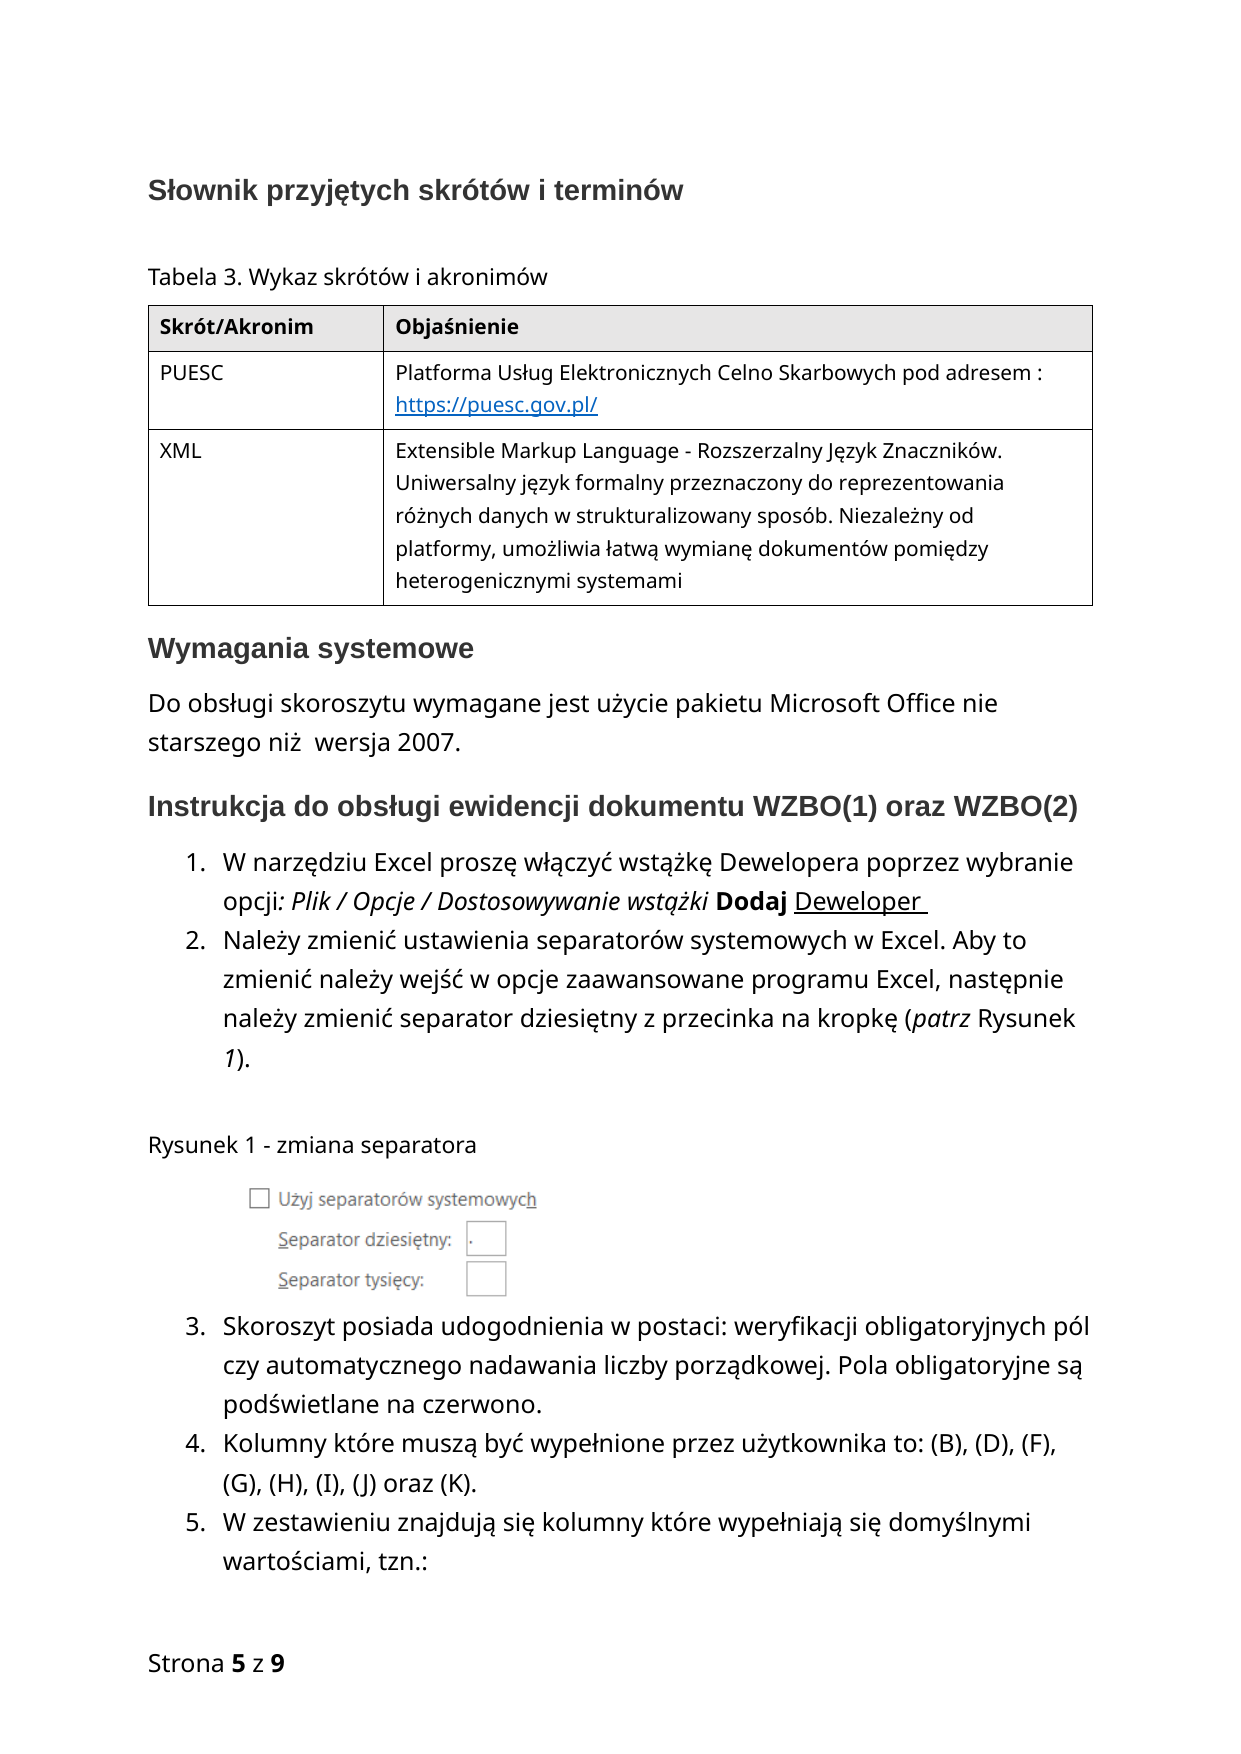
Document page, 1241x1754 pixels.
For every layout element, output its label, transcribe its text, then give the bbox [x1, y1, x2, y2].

list Kolumny które muszą być wypełnione przez użytkownika to: (B), (D), (F), (G), (H), (I), (J) oraz (K). [185, 1426, 1092, 1499]
table_header Skrót/Akronim [149, 306, 383, 351]
picture [222, 1177, 568, 1304]
table_cell PUESC [149, 352, 383, 429]
list W narzędziu Excel proszę włączyć wstążkę Dewelopera poprzez wybranie opcji: Plik / Opcje / Dostosowywanie wstążki Dodaj Deweloper [185, 844, 1092, 918]
list W zestawieniu znajdują się kolumny które wypełniają się domyślnymi wartościami, tzn.: [185, 1504, 1092, 1578]
table_cell Extensible Markup Language - Rozszerzalny Język Znaczników. Uniwersalny język formalny przeznaczony do reprezentowania różnych danych w strukturalizowany sposób. Niezależny od platformy, umożliwia łatwą wymianę dokumentów pomiędzy heterogenicznymi systemami [384, 430, 1092, 604]
text Tabela 3. Wykaz skrótów i akronimów [148, 261, 1092, 292]
subtitle Instrukcja do obsługi ewidencji dokumentu WZBO(1) oraz WZBO(2) [148, 789, 1092, 823]
list Skoroszyt posiada udogodnienia w postaci: weryfikacji obligatoryjnych pól czy automatycznego nadawania liczby porządkowej. Pola obligatoryjne są podświetlane na czerwono. [185, 1309, 1092, 1421]
list Należy zmienić ustawienia separatorów systemowych w Excel. Aby to zmienić należy wejść w opcje zaawansowane programu Excel, następnie należy zmienić separator dziesiętny z przecinka na kropkę (patrz Rysunek 1). [185, 923, 1092, 1074]
subtitle Słownik przyjętych skrótów i terminów [148, 173, 1092, 206]
text Rysunek 1 - zmiana separatora [148, 1129, 1092, 1161]
text Do obsługi skoroszytu wymagane jest użycie pakietu Microsoft Office nie starszego niż wersja 2007. [148, 686, 1092, 759]
table_cell Platforma Usług Elektronicznych Celno Skarbowych pod adresem : https://puesc.gov.pl/ [384, 352, 1092, 429]
subtitle Wymagania systemowe [148, 631, 1092, 664]
table_header Objaśnienie [384, 306, 1092, 351]
table_cell XML [149, 430, 383, 604]
